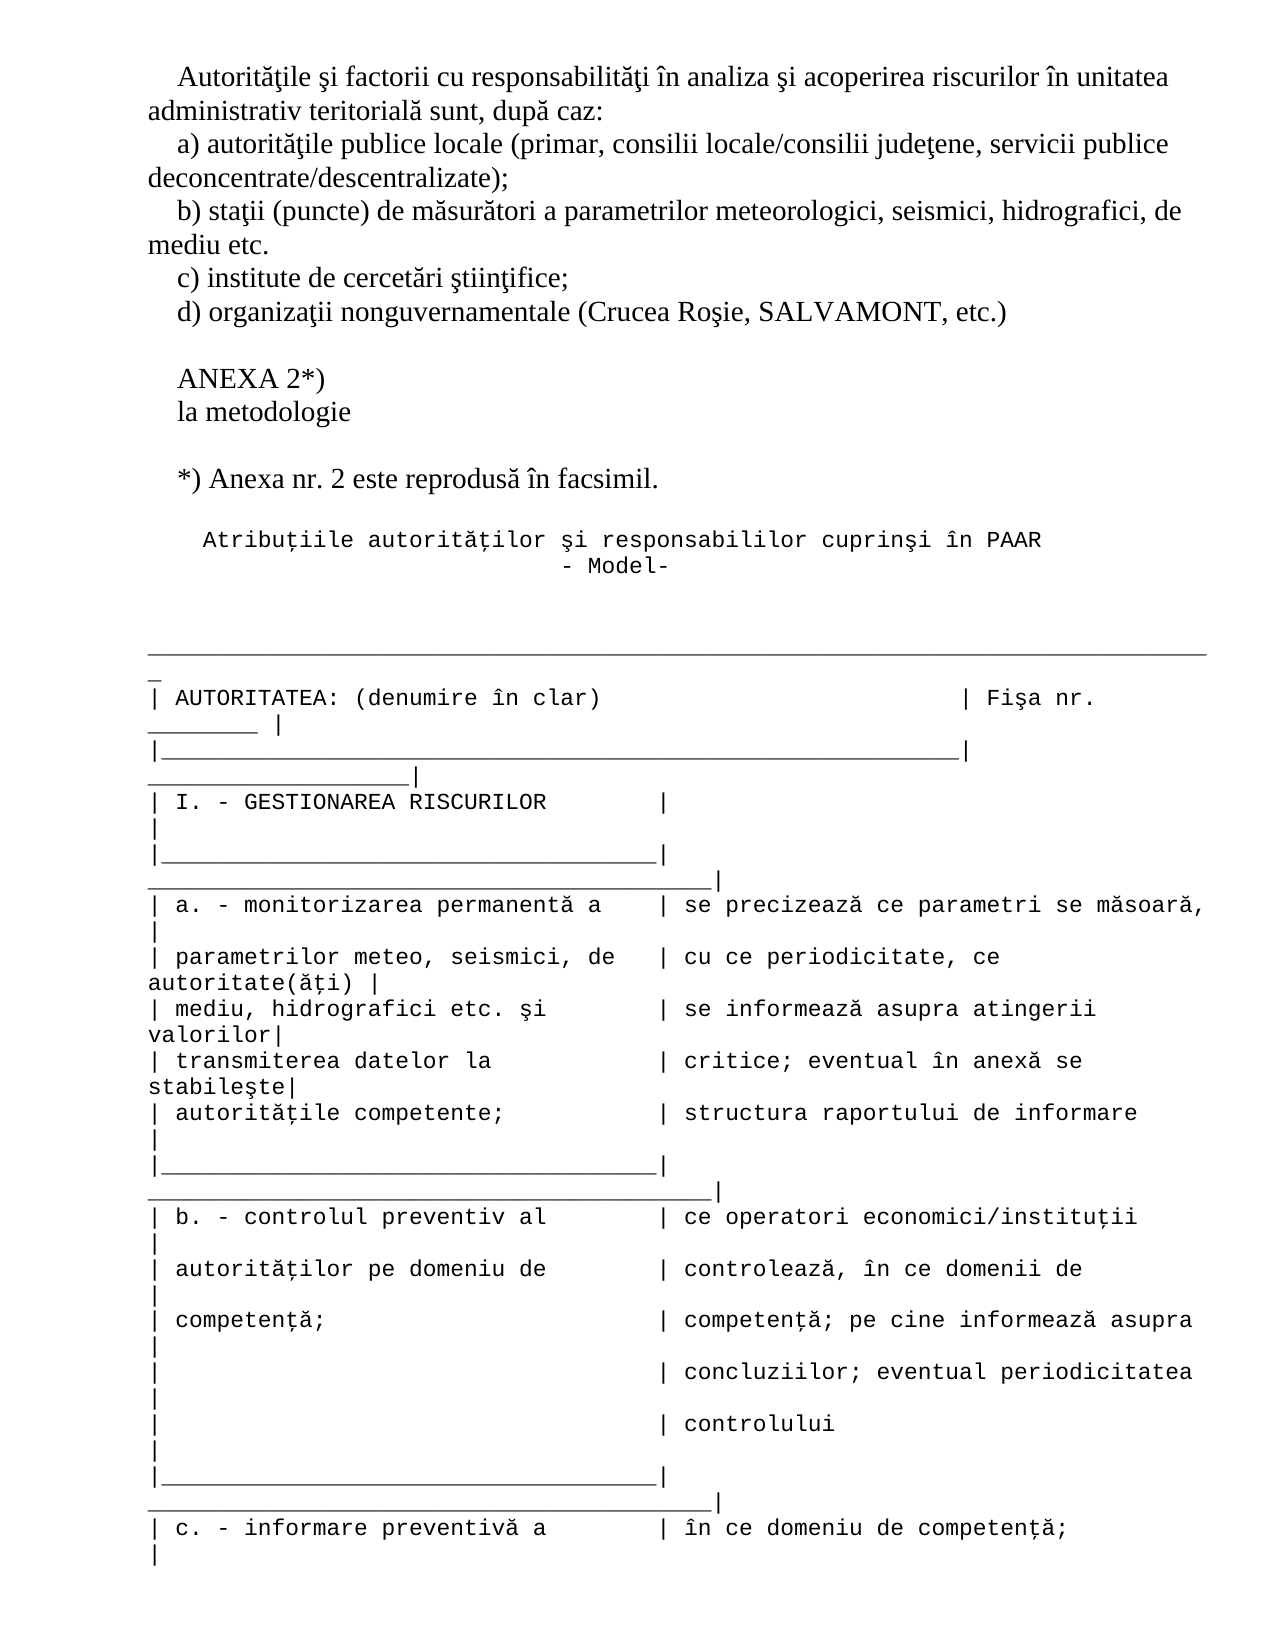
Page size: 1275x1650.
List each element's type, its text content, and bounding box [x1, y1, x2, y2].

text | c. - informare preventivă a | în ce domeniu de competenţă; | [148, 1516, 1216, 1568]
text b) staţii (puncte) de măsurători a parametrilor meteorologici, seismici, hidrografici, de mediu etc. [148, 193, 1216, 260]
text | AUTORITATEA: (denumire în clar) | Fişa nr. ________ | [148, 686, 1216, 738]
text Atribuţiile autorităţilor şi responsabililor cuprinşi în PAAR [148, 529, 1216, 554]
text | b. - controlul preventiv al | ce operatori economici/instituţii | [148, 1205, 1216, 1257]
text d) organizaţii nonguvernamentale (Crucea Roşie, SALVAMONT, etc.) [148, 294, 1216, 327]
text | a. - monitorizarea permanentă a | se precizează ce parametri se măsoară, | [148, 894, 1216, 946]
text | I. - GESTIONAREA RISCURILOR | | [148, 790, 1216, 842]
text | mediu, hidrografici etc. şi | se informează asupra atingerii valorilor| [148, 998, 1216, 1049]
text | parametrilor meteo, seismici, de | cu ce periodicitate, ce autoritate(ăţi) | [148, 946, 1216, 998]
text - Model- [148, 554, 1216, 581]
text c) institute de cercetări ştiinţifice; [148, 260, 1216, 294]
text | autorităţilor pe domeniu de | controlează, în ce domenii de | [148, 1257, 1216, 1309]
text | autorităţile competente; | structura raportului de informare | [148, 1101, 1216, 1153]
text | | controlului | [148, 1413, 1216, 1464]
text Autorităţile şi factorii cu responsabilităţi în analiza şi acoperirea riscurilor în unitatea administrativ teritorială sunt, după caz: [148, 59, 1216, 126]
text la metodologie [148, 394, 1216, 428]
text |____________________________________|_________________________________________| [148, 842, 1216, 894]
text *) Anexa nr. 2 este reprodusă în facsimil. [148, 462, 1216, 495]
text |__________________________________________________________|___________________| [148, 738, 1216, 790]
text | transmiterea datelor la | critice; eventual în anexă se stabileşte| [148, 1049, 1216, 1101]
text ______________________________________________________________________________ [148, 606, 1216, 686]
text |____________________________________|_________________________________________| [148, 1153, 1216, 1205]
text ANEXA 2*) [148, 361, 1216, 394]
text | | concluziilor; eventual periodicitatea | [148, 1361, 1216, 1413]
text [148, 1464, 1216, 1516]
text | competenţă; | competenţă; pe cine informează asupra | [148, 1309, 1216, 1361]
text a) autorităţile publice locale (primar, consilii locale/consilii judeţene, servicii publice deconcentrate/descentralizate); [148, 126, 1216, 193]
